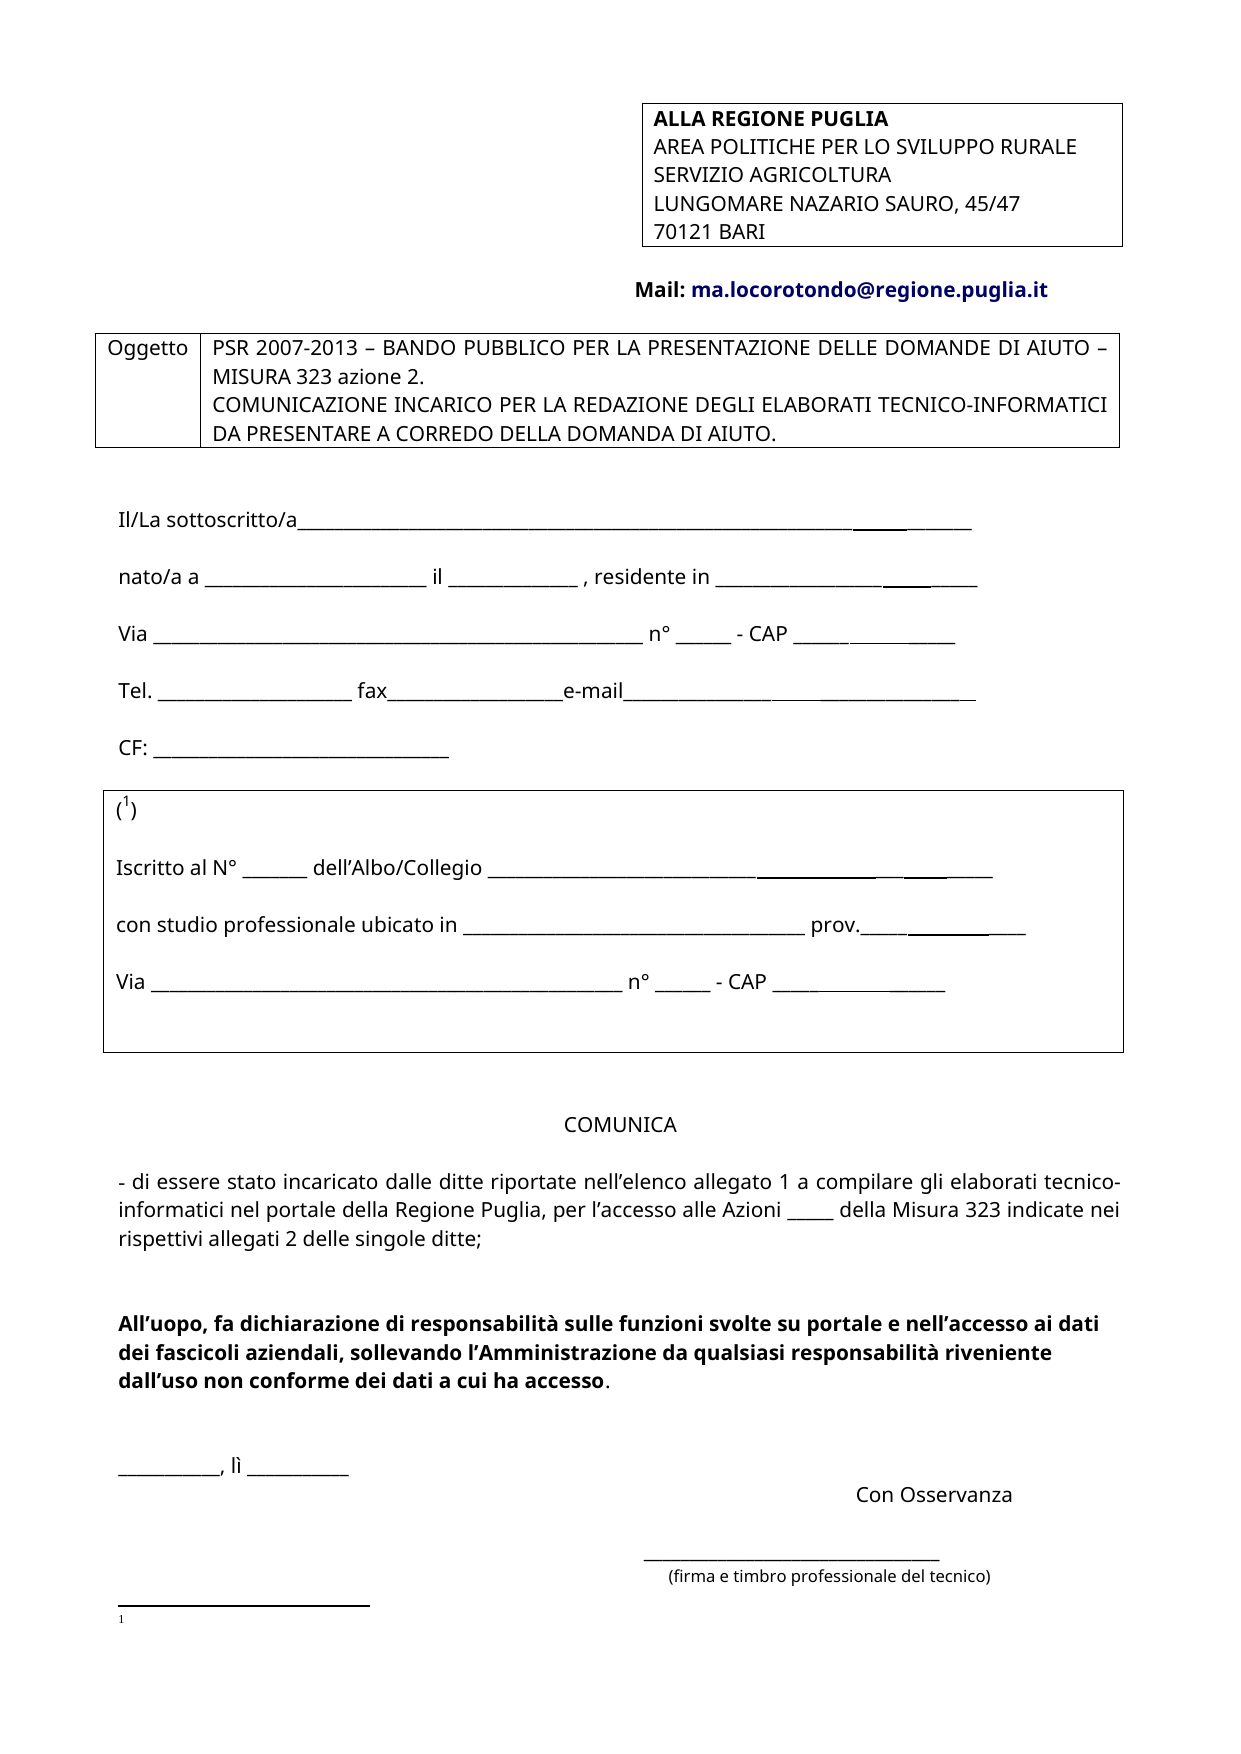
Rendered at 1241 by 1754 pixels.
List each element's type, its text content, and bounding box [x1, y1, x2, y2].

text ___________, lì ___________ [118, 1451, 1122, 1480]
text Con Osservanza [782, 1480, 1122, 1508]
text Il/La sottoscritto/a____________________________________________________________ _______ [118, 505, 1122, 534]
table_header () Iscritto al N° _______ dell’Albo/Collegio _____________________________ ___ _____ con studio professionale ubicato in _____________________________________ prov._____ ____ Via ___________________________________________________ n° ______ - CAP _____ ______ [104, 791, 1123, 1052]
text Mail: ma.locorotondo@regione.puglia.it [118, 276, 1122, 304]
table_header Oggetto [96, 334, 200, 447]
table_header ALLA REGIONE PUGLIA AREA POLITICHE PER LO SVILUPPO RURALE SERVIZIO AGRICOLTURA LUNGOMARE NAZARIO SAURO, 45/47 70121 BARI [643, 104, 1122, 246]
text COMUNICA [118, 1110, 1122, 1138]
text All’uopo, fa dichiarazione di responsabilità sulle funzioni svolte su portale e nell’accesso ai dati dei fascicoli aziendali, sollevando l’Amministrazione da qualsiasi responsabilità riveniente dall’uso non conforme dei dati a cui ha accesso. [118, 1309, 1122, 1394]
text nato/a a ________________________ il ______________ , residente in __________________ _____ [118, 562, 1122, 591]
text ________________________________ [118, 1537, 1122, 1565]
text Via _____________________________________________________ n° ______ - CAP ______ _____ [118, 619, 1122, 647]
table_header PSR 2007-2013 – BANDO PUBBLICO PER LA PRESENTAZIONE DELLE DOMANDE DI AIUTO – MISURA 323 azione 2. COMUNICAZIONE INCARICO PER LA REDAZIONE DEGLI ELABORATI TECNICO-INFORMATICI DA PRESENTARE A CORREDO DELLA DOMANDA DI AIUTO. [201, 334, 1119, 447]
text CF: ________________________________ [118, 733, 1122, 761]
text Tel. _____________________ fax___________________e-mail________________ _______________ [118, 676, 1122, 704]
text (firma e timbro professionale del tecnico) [118, 1565, 1122, 1588]
text - di essere stato incaricato dalle ditte riportate nell’elenco allegato 1 a compilare gli elaborati tecnico-informatici nel portale della Regione Puglia, per l’accesso alle Azioni _____ della Misura 323 indicate nei rispettivi allegati 2 delle singole ditte; [118, 1167, 1122, 1252]
